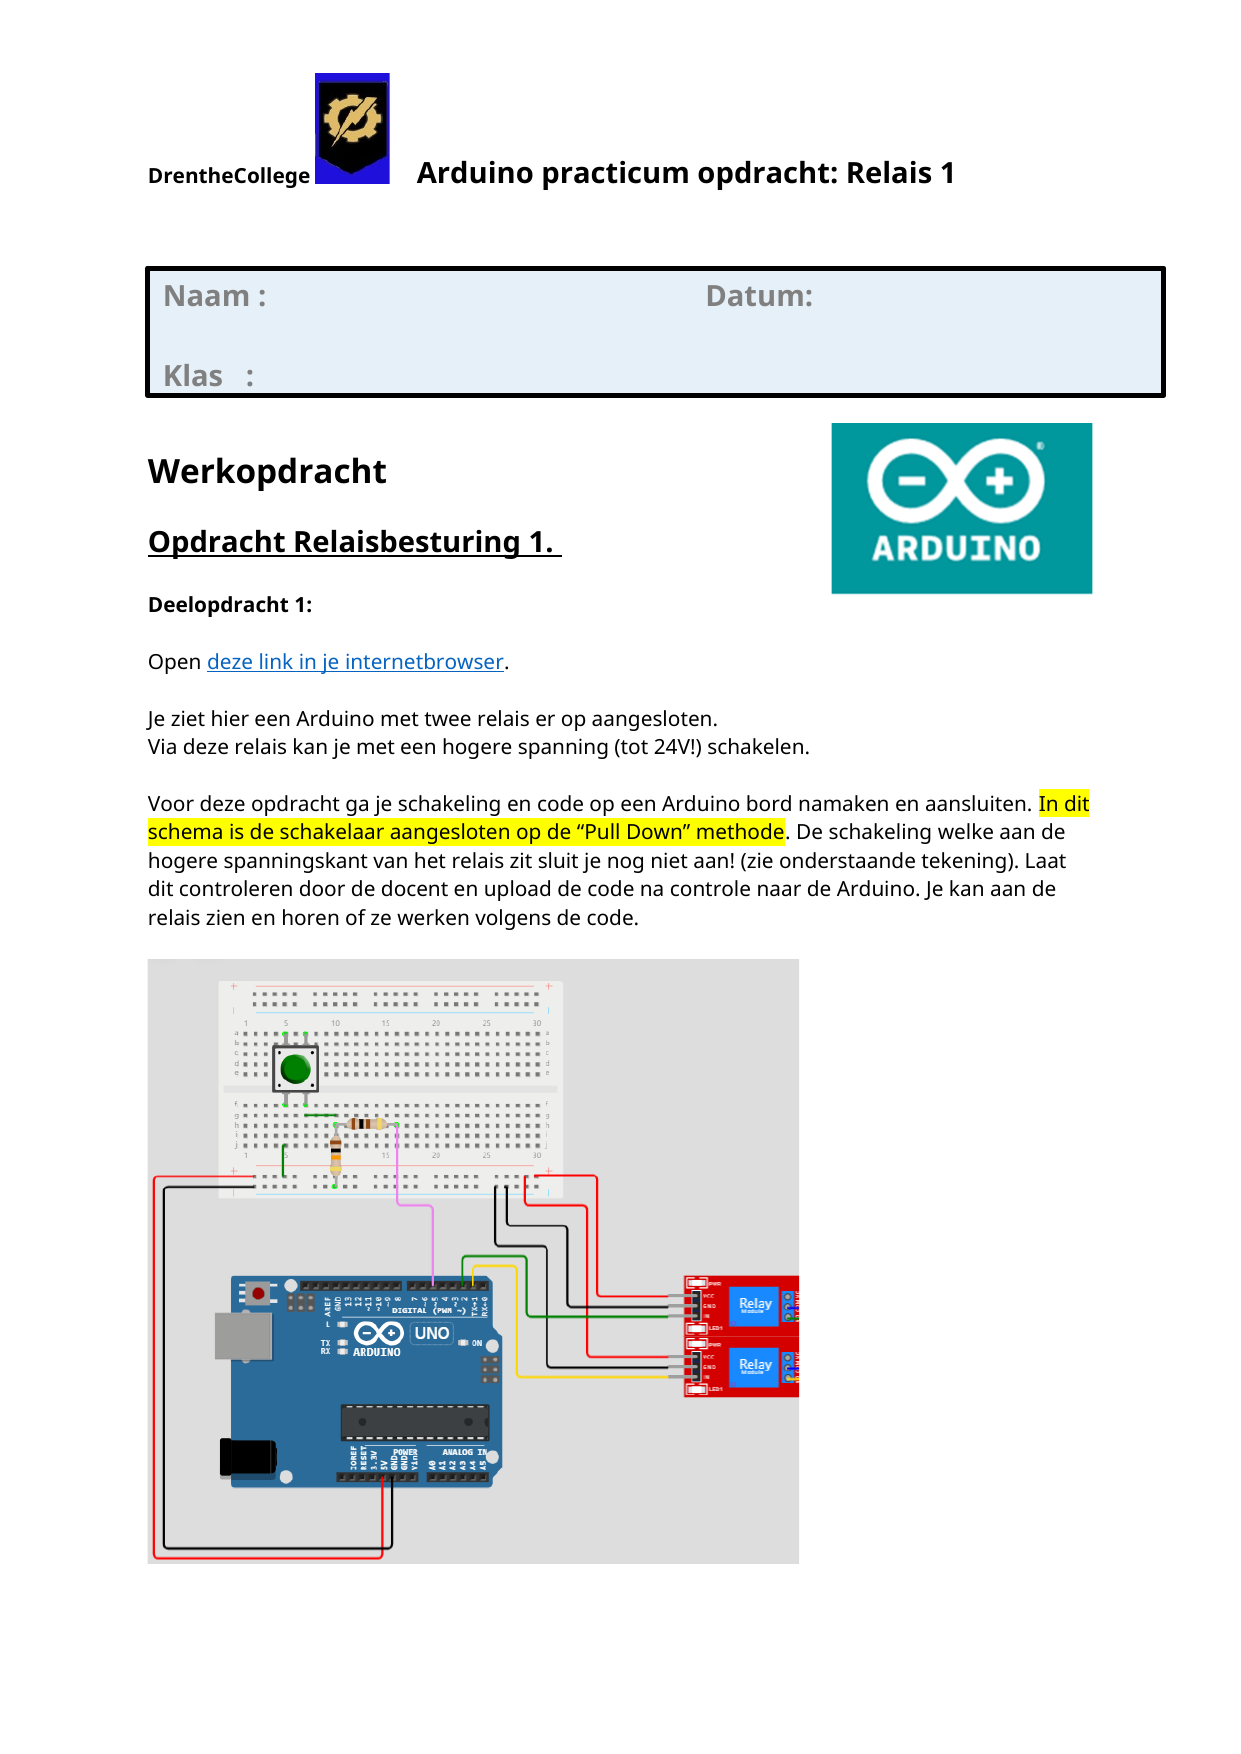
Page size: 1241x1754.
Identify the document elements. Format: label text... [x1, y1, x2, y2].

text Je ziet hier een Arduino met twee relais er op aangesloten. [148, 704, 1093, 732]
text Via deze relais kan je met een hogere spanning (tot 24V!) schakelen. [148, 732, 1093, 761]
picture [831, 423, 1093, 597]
text Opdracht Relaisbesturing 1. [148, 522, 831, 561]
text Deelopdracht 1: [148, 590, 1093, 647]
text Werkopdracht [148, 402, 1093, 493]
picture [147, 959, 800, 1564]
text Voor deze opdracht ga je schakeling en code op een Arduino bord namaken en aansluiten. In dit schema is de schakelaar aangesloten op de “Pull Down” methode. De schakeling welke aan de hogere spanningskant van het relais zit sluit je nog niet aan! (zie onderstaande tekening). Laat dit controleren door de docent en upload de code na controle naar de Arduino. Je kan aan de relais zien en horen of ze werken volgens de code. [148, 789, 1093, 931]
picture [315, 73, 390, 184]
text Open deze link in je internetbrowser. [148, 647, 1093, 675]
